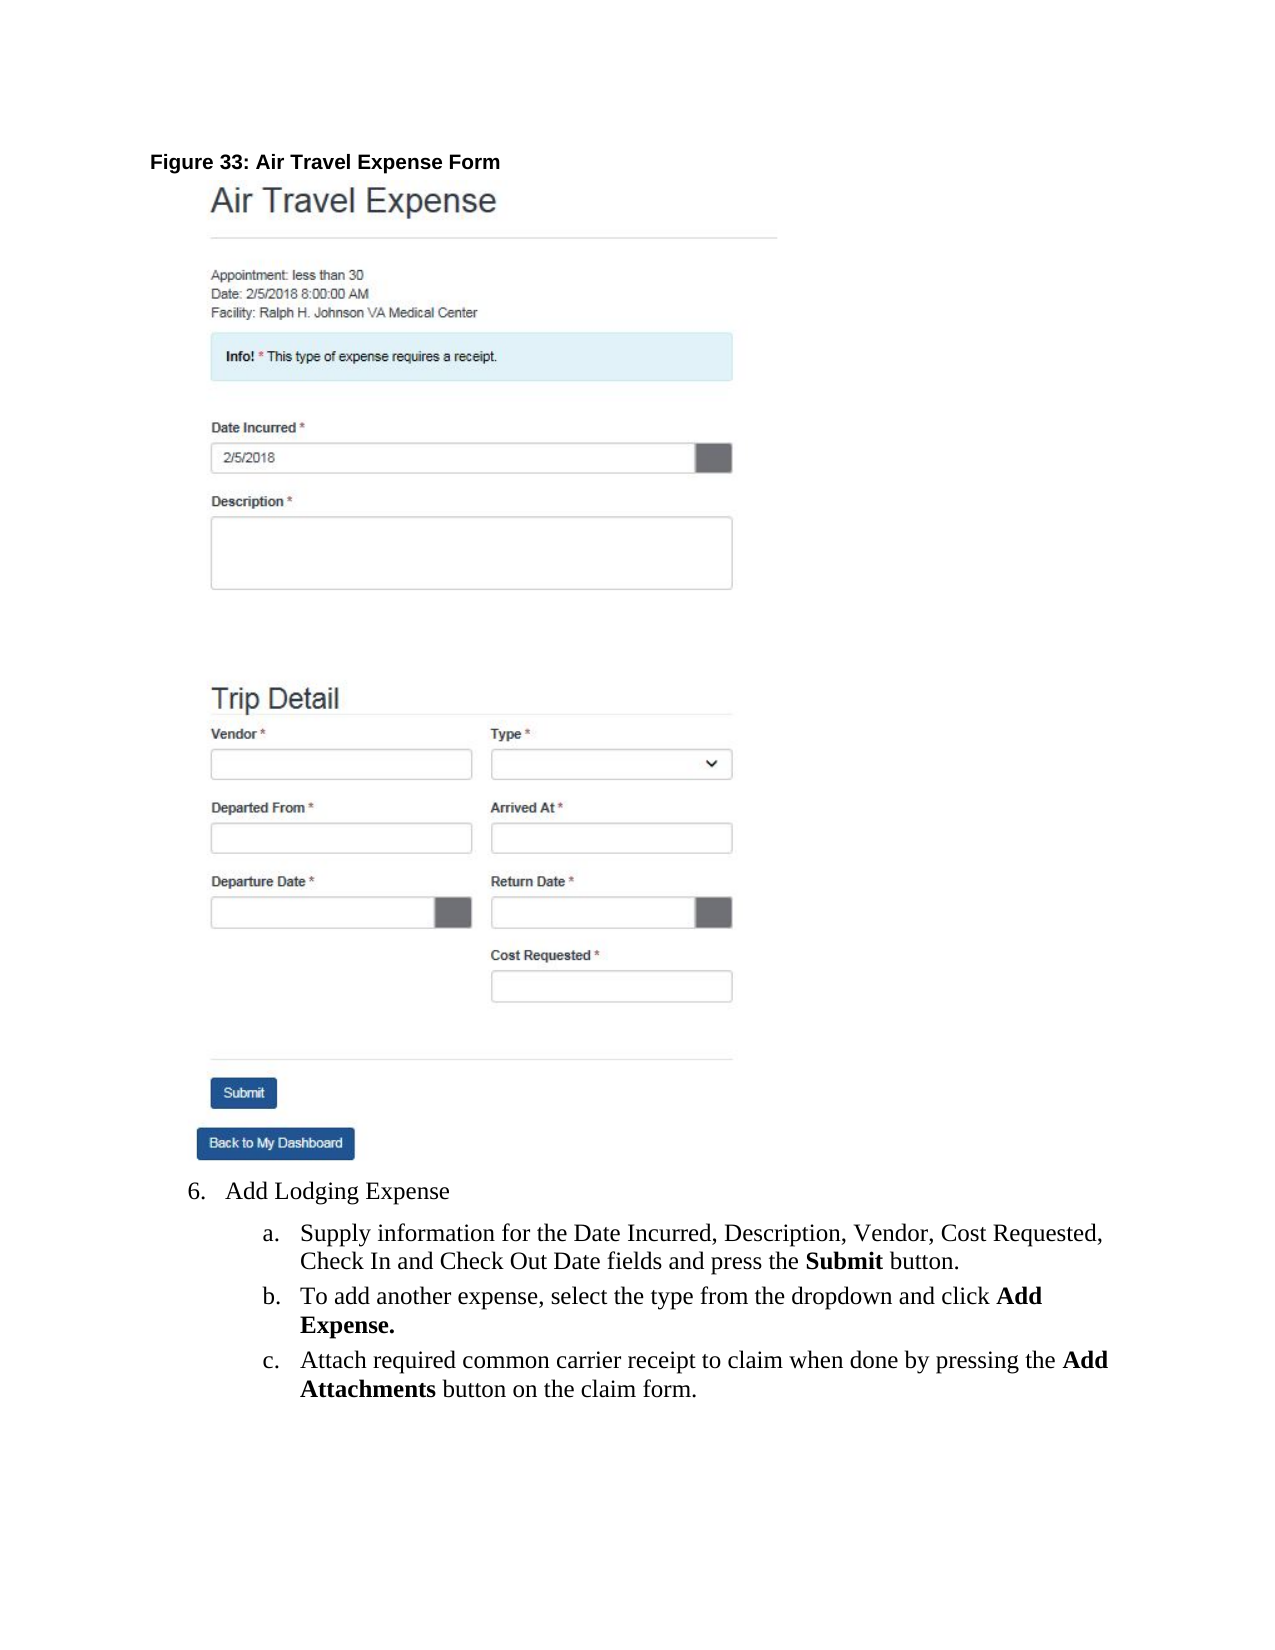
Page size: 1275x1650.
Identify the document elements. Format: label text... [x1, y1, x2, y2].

list To add another expense, select the type from the dropdown and click Add Expense. [262, 1281, 1125, 1339]
list Attach required common carrier receipt to claim when done by pressing the Add Attachments button on the claim form. [262, 1345, 1125, 1403]
picture [187, 180, 778, 1164]
text Figure 33: Air Travel Expense Form [150, 150, 1125, 174]
list Supply information for the Date Incurred, Description, Vendor, Cost Requested, Check In and Check Out Date fields and press the Submit button. [262, 1218, 1125, 1275]
list Add Lodging Expense [187, 1176, 1125, 1205]
